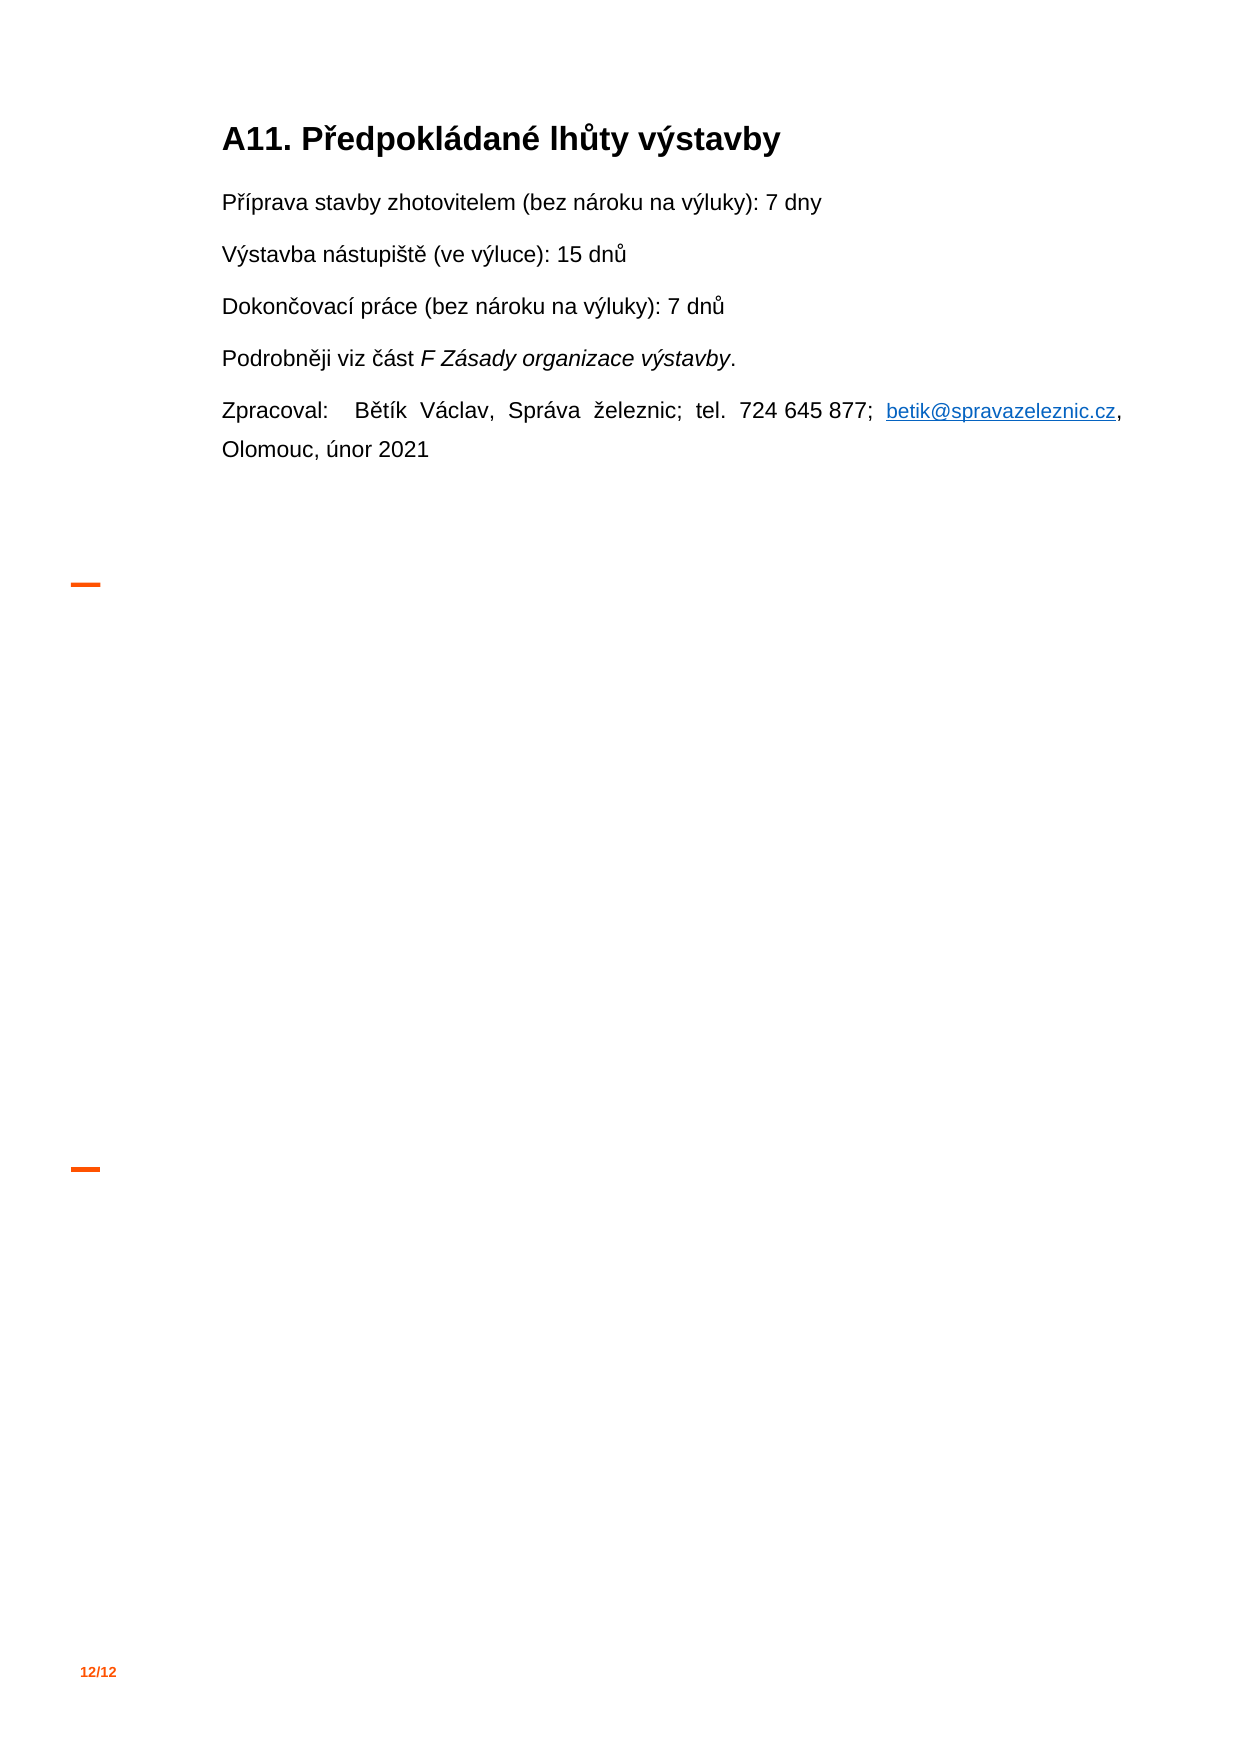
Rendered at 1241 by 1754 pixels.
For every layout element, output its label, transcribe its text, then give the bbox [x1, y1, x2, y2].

text Dokončovací práce (bez nároku na výluky): 7 dnů [222, 293, 1122, 319]
text Podrobněji viz část F Zásady organizace výstavby. [222, 345, 1122, 371]
text Zpracoval: Bětík Václav, Správa železnic; tel. 724 645 877; betik@spravazeleznic.cz, Olomouc, únor 2021 [222, 397, 1122, 463]
text Výstavba nástupiště (ve výluce): 15 dnů [222, 241, 1122, 267]
text Příprava stavby zhotovitelem (bez nároku na výluky): 7 dny [222, 189, 1122, 215]
subtitle A11. Předpokládané lhůty výstavby [222, 119, 1122, 157]
